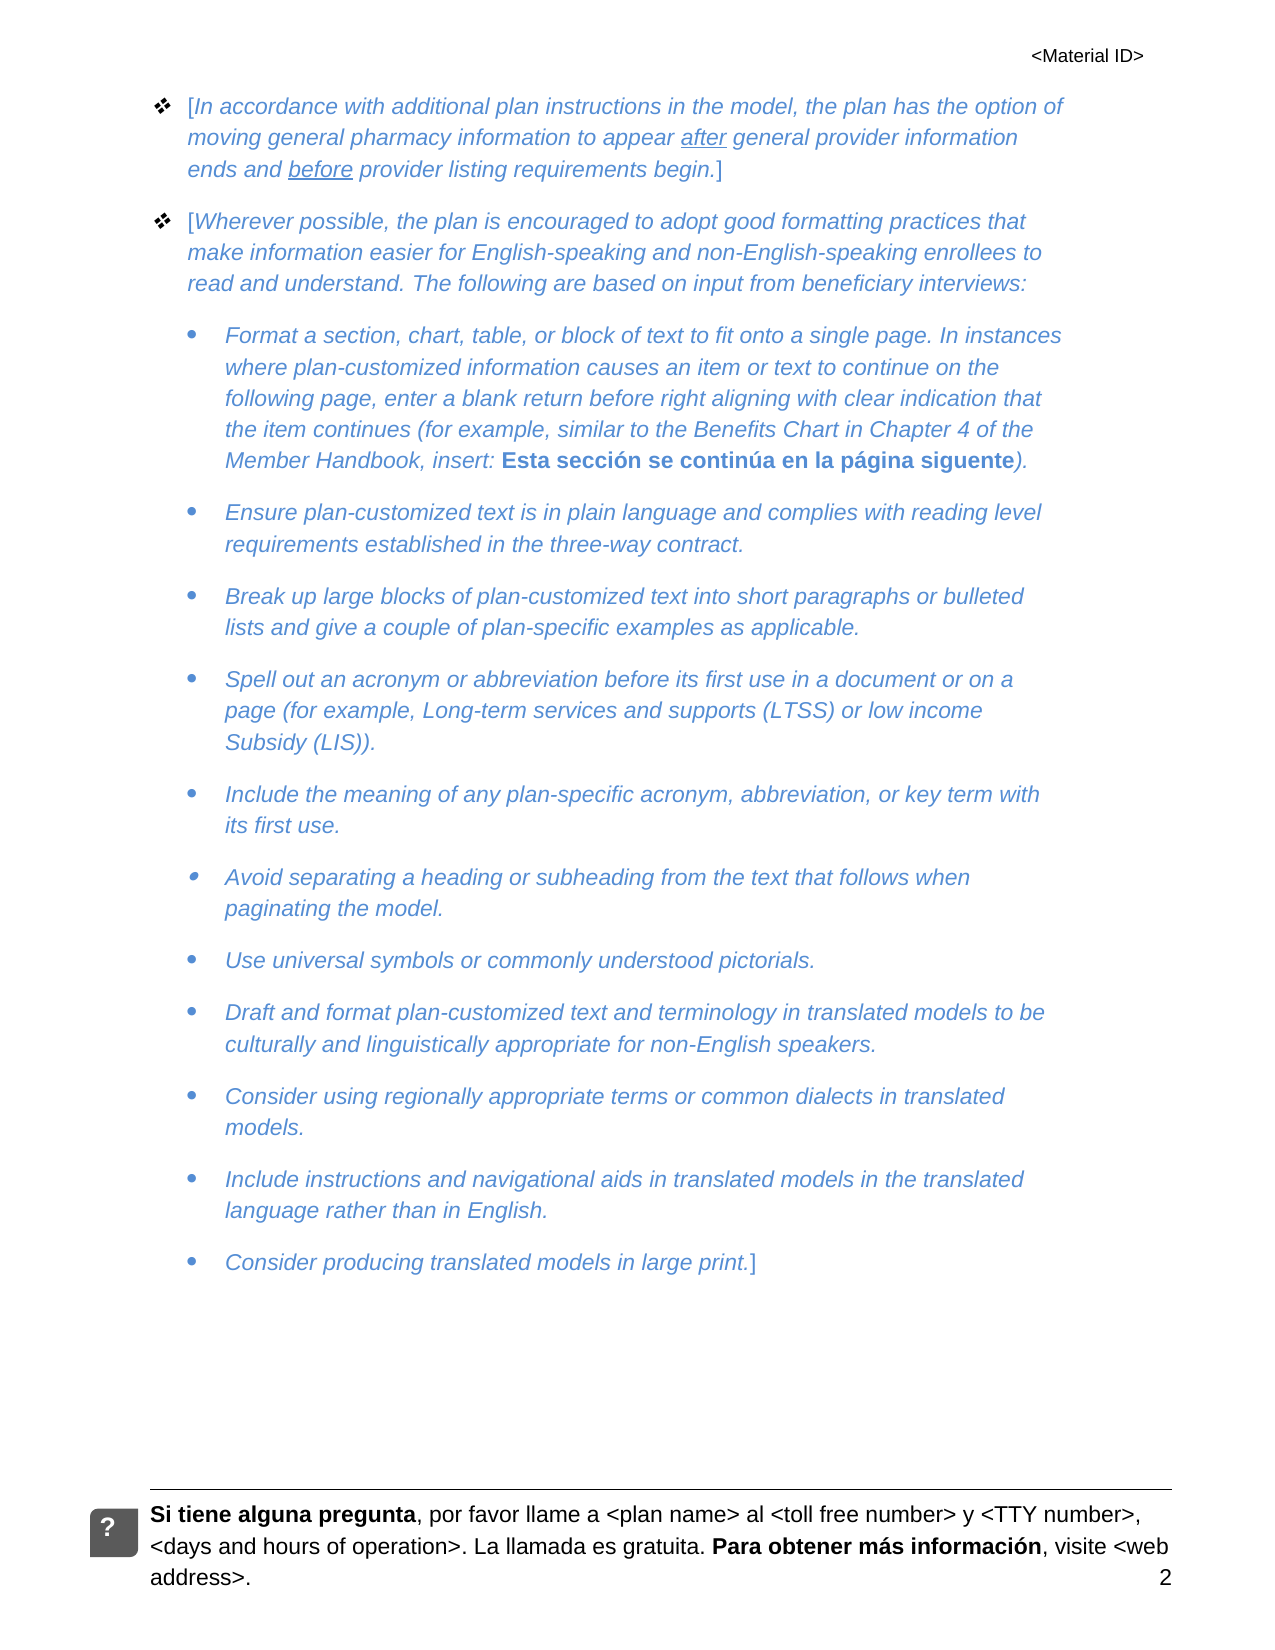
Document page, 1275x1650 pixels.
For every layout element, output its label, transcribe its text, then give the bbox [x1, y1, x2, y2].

list [Wherever possible, the plan is encouraged to adopt good formatting practices that make information easier for English-speaking and non-English-speaking enrollees to read and understand. The following are based on input from beneficiary interviews: [150, 204, 1068, 298]
list [In accordance with additional plan instructions in the model, the plan has the option of moving general pharmacy information to appear after general provider information ends and before provider listing requirements begin.] [150, 89, 1068, 183]
list Include instructions and navigational aids in translated models in the translated language rather than in English. [187, 1162, 1068, 1225]
list Ensure plan-customized text is in plain language and complies with reading level requirements established in the three-way contract. [187, 496, 1068, 558]
list Consider producing translated models in large print.] [187, 1246, 1068, 1277]
list Break up large blocks of plan-customized text into short paragraphs or bulleted lists and give a couple of plan-specific examples as applicable. [187, 579, 1068, 642]
list Consider using regionally appropriate terms or common dialects in translated models. [187, 1079, 1068, 1142]
list Format a section, chart, table, or block of text to fit onto a single page. In instances where plan-customized information causes an item or text to continue on the following page, enter a blank return before right aligning with clear indication that the item continues (for example, similar to the Benefits Chart in Chapter 4 of the Member Handbook, insert: Esta sección se continúa en la página siguente). [187, 319, 1068, 475]
list Spell out an acronym or abbreviation before its first use in a document or on a page (for example, Long-term services and supports (LTSS) or low income Subsidy (LIS)). [187, 662, 1068, 756]
list Include the meaning of any plan-specific acronym, abbreviation, or key term with its first use. [187, 777, 1068, 839]
list Draft and format plan-customized text and terminology in translated models to be culturally and linguistically appropriate for non-English speakers. [187, 996, 1068, 1058]
list Avoid separating a heading or subheading from the text that follows when paginating the model. [187, 860, 1068, 923]
list Use universal symbols or commonly understood pictorials. [187, 944, 1068, 975]
